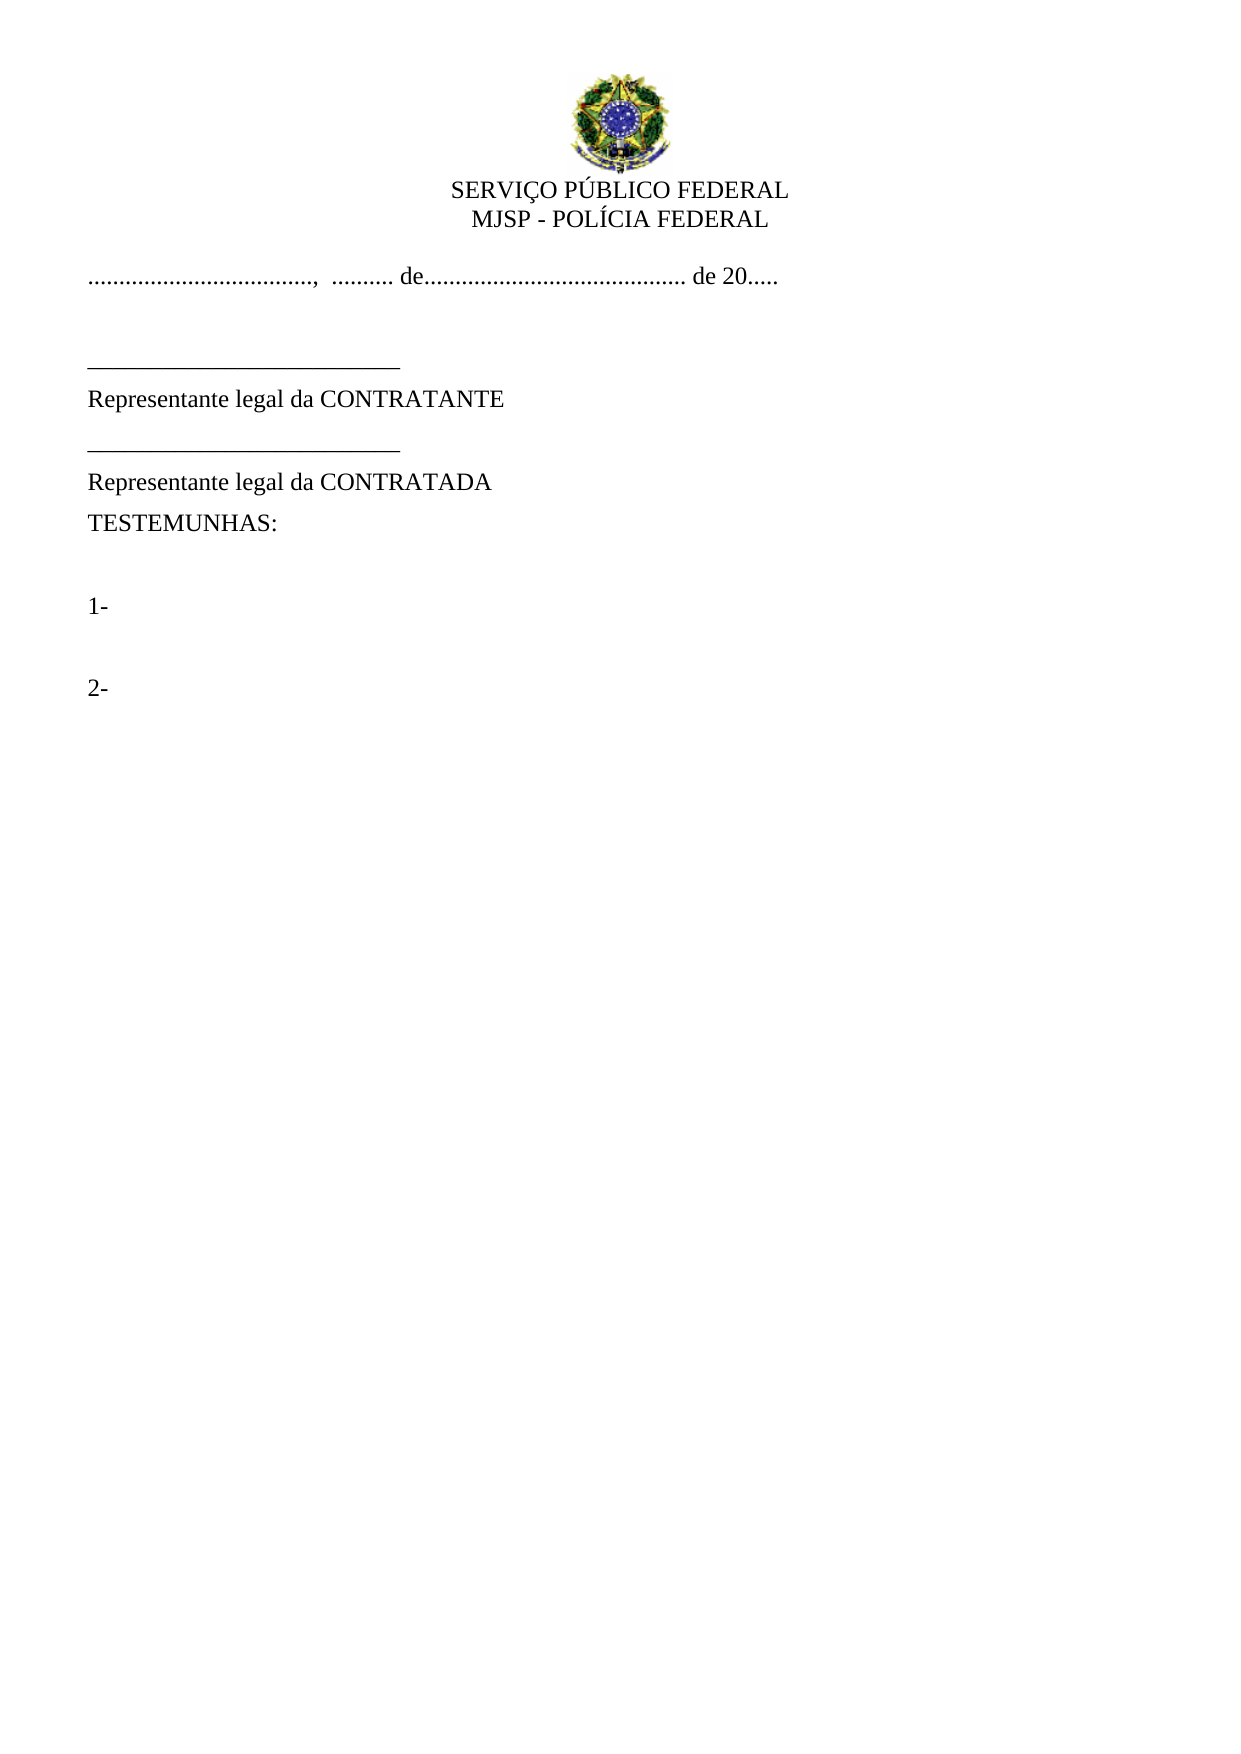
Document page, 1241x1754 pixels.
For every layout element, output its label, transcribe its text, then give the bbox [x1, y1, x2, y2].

text _________________________ [87, 343, 1153, 372]
text Representante legal da CONTRATANTE [87, 384, 1153, 413]
text ...................................., .......... de.......................................... de 20..... [87, 261, 1153, 289]
text TESTEMUNHAS: [87, 508, 1153, 537]
text 1- [87, 591, 1153, 619]
text Representante legal da CONTRATADA [87, 467, 1153, 496]
text _________________________ [87, 426, 1153, 454]
text 2- [87, 673, 1153, 702]
